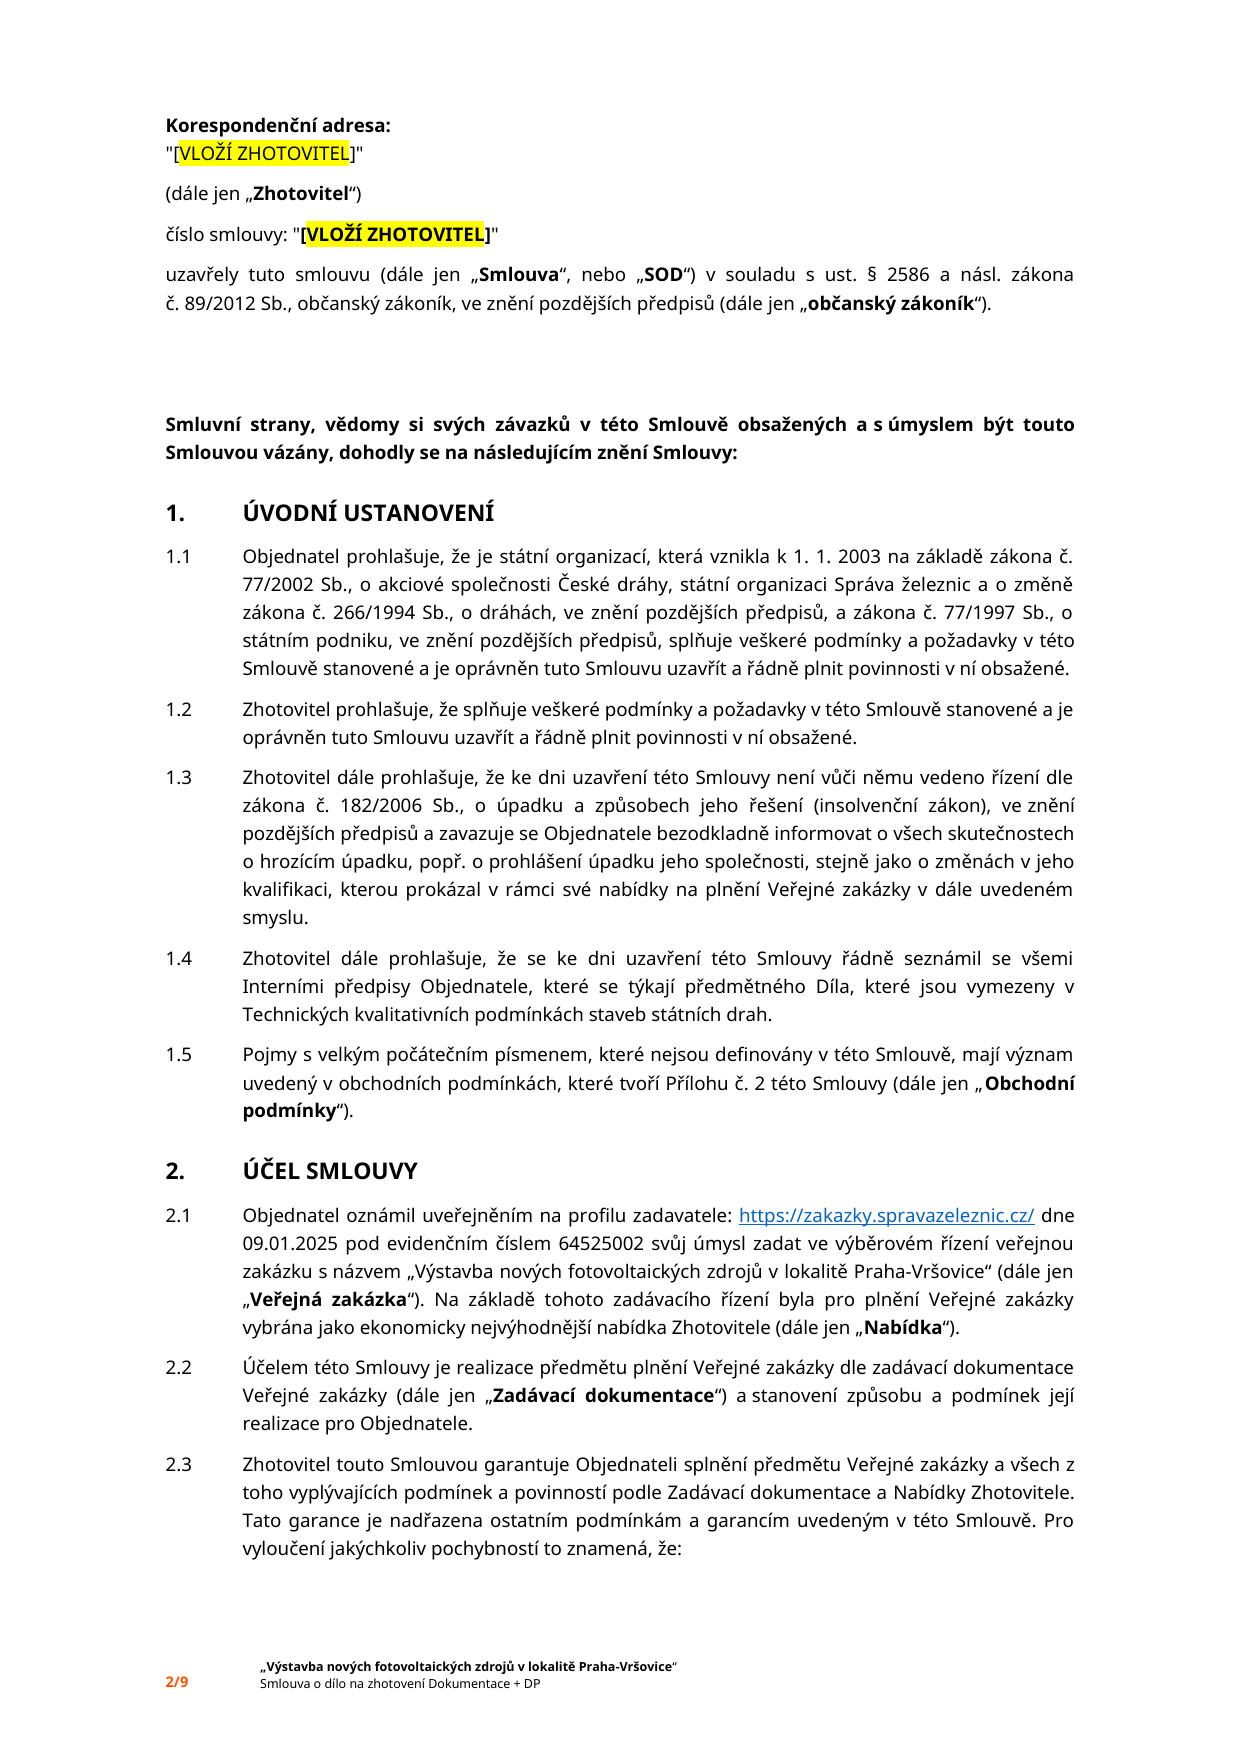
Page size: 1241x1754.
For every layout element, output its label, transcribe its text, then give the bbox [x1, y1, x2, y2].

text Zhotovitel dále prohlašuje, že ke dni uzavření této Smlouvy není vůči němu vedeno řízení dle zákona č. 182/2006 Sb., o úpadku a způsobech jeho řešení (insolvenční zákon), ve znění pozdějších předpisů a zavazuje se Objednatele bezodkladně informovat o všech skutečnostech o hrozícím úpadku, popř. o prohlášení úpadku jeho společnosti, stejně jako o změnách v jeho kvalifikaci, kterou prokázal v rámci své nabídky na plnění Veřejné zakázky v dále uvedeném smyslu. [165, 764, 1075, 930]
text ÚČEL SMLOUVY [165, 1155, 1075, 1186]
text uzavřely tuto smlouvu (dále jen „Smlouva“, nebo „SOD“) v souladu s ust. § 2586 a násl. zákona č. 89/2012 Sb., občanský zákoník, ve znění pozdějších předpisů (dále jen „občanský zákoník“). [165, 262, 1075, 315]
text Zhotovitel touto Smlouvou garantuje Objednateli splnění předmětu Veřejné zakázky a všech z toho vyplývajících podmínek a povinností podle Zadávací dokumentace a Nabídky Zhotovitele. Tato garance je nadřazena ostatním podmínkám a garancím uvedeným v této Smlouvě. Pro vyloučení jakýchkoliv pochybností to znamená, že: [165, 1451, 1075, 1561]
text Objednatel prohlašuje, že je státní organizací, která vznikla k 1. 1. 2003 na základě zákona č. 77/2002 Sb., o akciové společnosti České dráhy, státní organizaci Správa železnic a o změně zákona č. 266/1994 Sb., o dráhách, ve znění pozdějších předpisů, a zákona č. 77/1997 Sb., o státním podniku, ve znění pozdějších předpisů, splňuje veškeré podmínky a požadavky v této Smlouvě stanovené a je oprávněn tuto Smlouvu uzavřít a řádně plnit povinnosti v ní obsažené. [165, 543, 1075, 681]
text Objednatel oznámil uveřejněním na profilu zadavatele: https://zakazky.spravazeleznic.cz/ dne 09.01.2025 pod evidenčním číslem 64525002 svůj úmysl zadat ve výběrovém řízení veřejnou zakázku s názvem „Výstavba nových fotovoltaických zdrojů v lokalitě Praha-Vršovice“ (dále jen „Veřejná zakázka“). Na základě tohoto zadávacího řízení byla pro plnění Veřejné zakázky vybrána jako ekonomicky nejvýhodnější nabídka Zhotovitele (dále jen „Nabídka“). [165, 1202, 1075, 1339]
text Zhotovitel dále prohlašuje, že se ke dni uzavření této Smlouvy řádně seznámil se všemi Interními předpisy Objednatele, které se týkají předmětného Díla, které jsou vymezeny v Technických kvalitativních podmínkách staveb státních drah. [165, 945, 1075, 1027]
text Pojmy s velkým počátečním písmenem, které nejsou definovány v této Smlouvě, mají význam uvedený v obchodních podmínkách, které tvoří Přílohu č. 2 této Smlouvy (dále jen „Obchodní podmínky“). [165, 1042, 1075, 1123]
text ÚVODNÍ USTANOVENÍ [165, 497, 1075, 528]
text (dále jen „Zhotovitel“) [165, 181, 1075, 206]
text Účelem této Smlouvy je realizace předmětu plnění Veřejné zakázky dle zadávací dokumentace Veřejné zakázky (dále jen „Zadávací dokumentace“) a stanovení způsobu a podmínek její realizace pro Objednatele. [165, 1354, 1075, 1436]
text Korespondenční adresa: [165, 112, 1075, 138]
text číslo smlouvy: "[VLOŽÍ ZHOTOVITEL]" [165, 221, 306, 247]
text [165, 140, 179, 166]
text Zhotovitel prohlašuje, že splňuje veškeré podmínky a požadavky v této Smlouvě stanovené a je oprávněn tuto Smlouvu uzavřít a řádně plnit povinnosti v ní obsažené. [165, 696, 1075, 749]
text číslo smlouvy: "[VLOŽÍ ZHOTOVITEL]" [484, 221, 1075, 247]
text Smluvní strany, vědomy si svých závazků v této Smlouvě obsažených a s úmyslem být touto Smlouvou vázány, dohodly se na následujícím znění Smlouvy: [165, 411, 1075, 465]
text "[VLOŽÍ ZHOTOVITEL]" [349, 140, 1075, 166]
